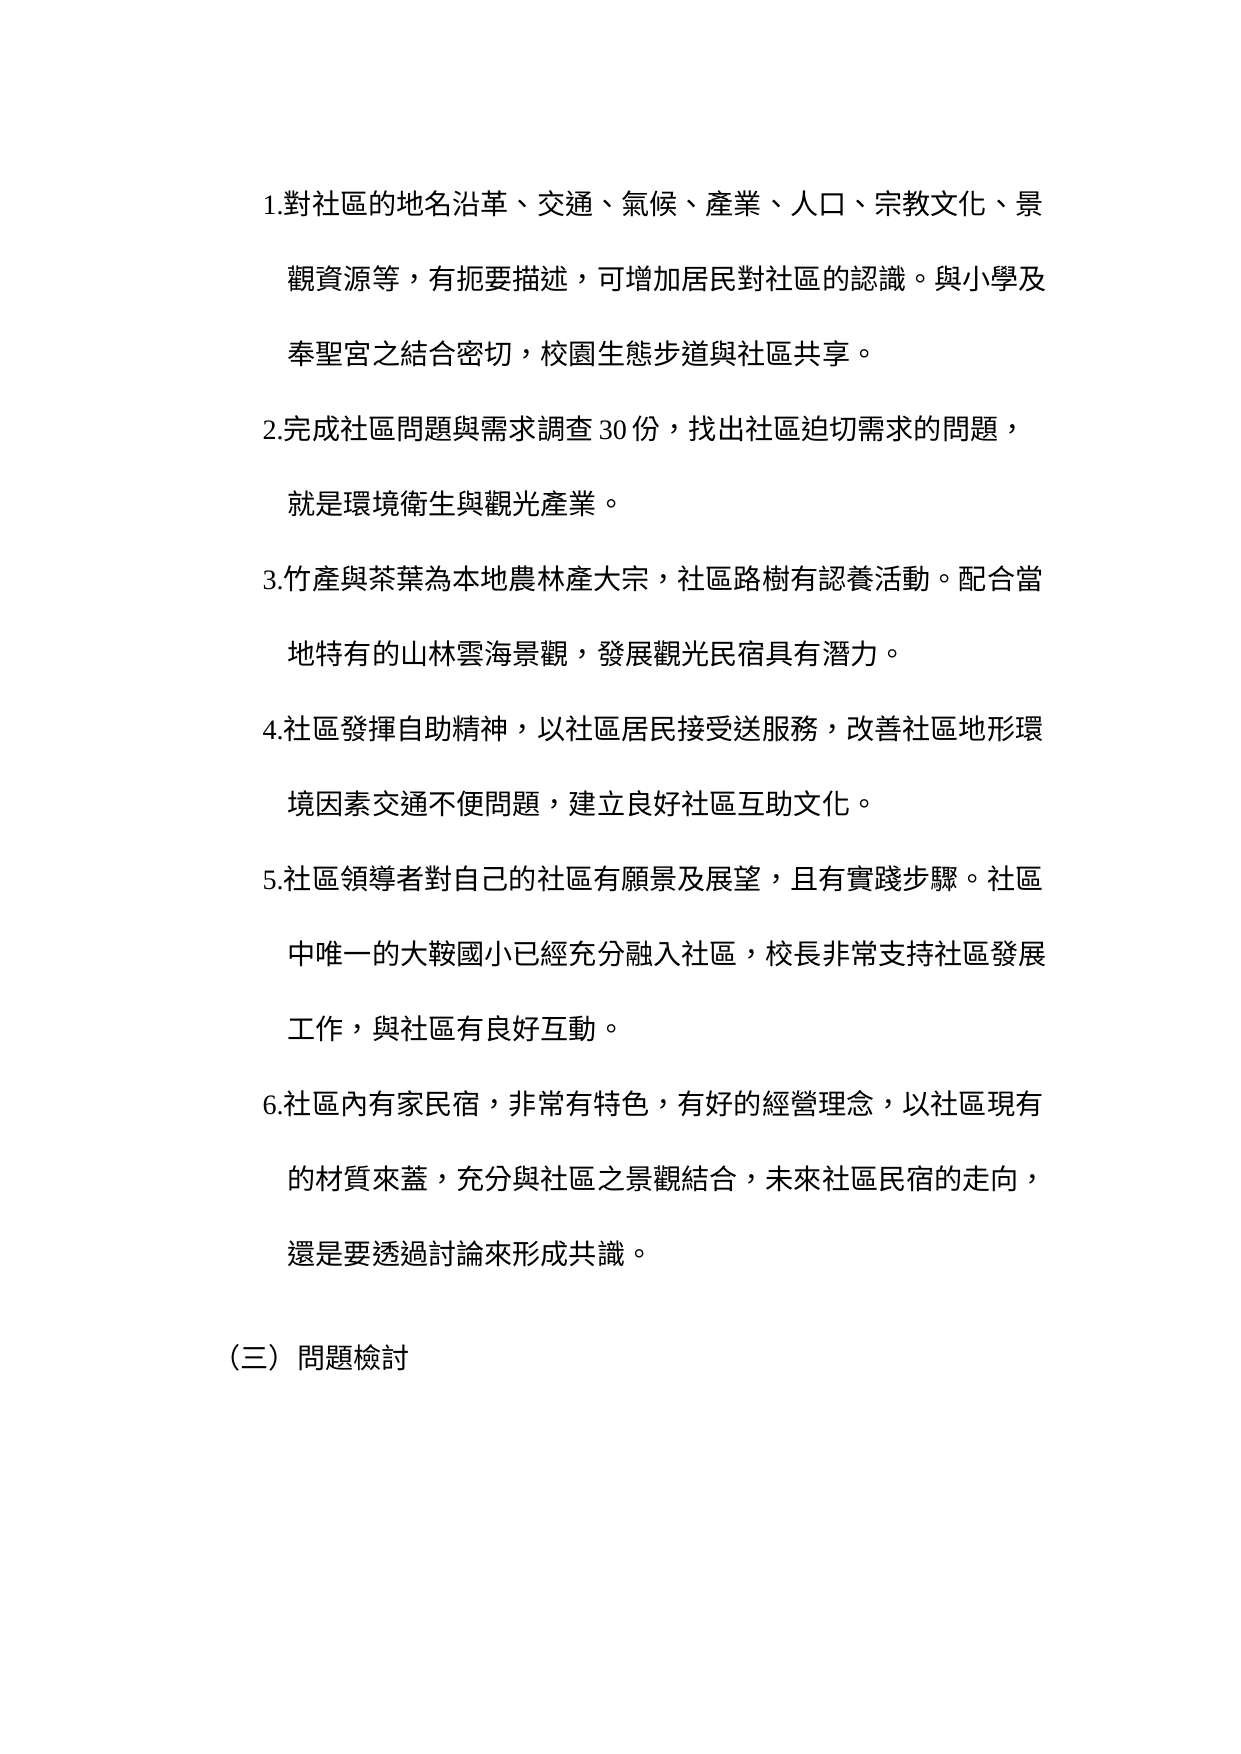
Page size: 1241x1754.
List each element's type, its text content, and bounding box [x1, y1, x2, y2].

text 5.社區領導者對自己的社區有願景及展望，且有實踐步驟。社區中唯一的大鞍國小已經充分融入社區，校長非常支持社區發展工作，與社區有良好互動。 [262, 839, 1053, 1064]
text 4.社區發揮自助精神，以社區居民接受送服務，改善社區地形環境因素交通不便問題，建立良好社區互助文化。 [262, 689, 1053, 839]
text 6.社區內有家民宿，非常有特色，有好的經營理念，以社區現有的材質來蓋，充分與社區之景觀結合，未來社區民宿的走向，還是要透過討論來形成共識。 [262, 1064, 1053, 1289]
text （三）問題檢討 [187, 1319, 978, 1394]
text 1.對社區的地名沿革、交通、氣候、產業、人口、宗教文化、景觀資源等，有扼要描述，可增加居民對社區的認識。與小學及奉聖宮之結合密切，校園生態步道與社區共享。 [262, 164, 1053, 389]
text 3.竹產與茶葉為本地農林產大宗，社區路樹有認養活動。配合當地特有的山林雲海景觀，發展觀光民宿具有潛力。 [262, 539, 1053, 689]
text 2.完成社區問題與需求調查30份，找出社區迫切需求的問題，就是環境衛生與觀光產業。 [262, 389, 1053, 539]
